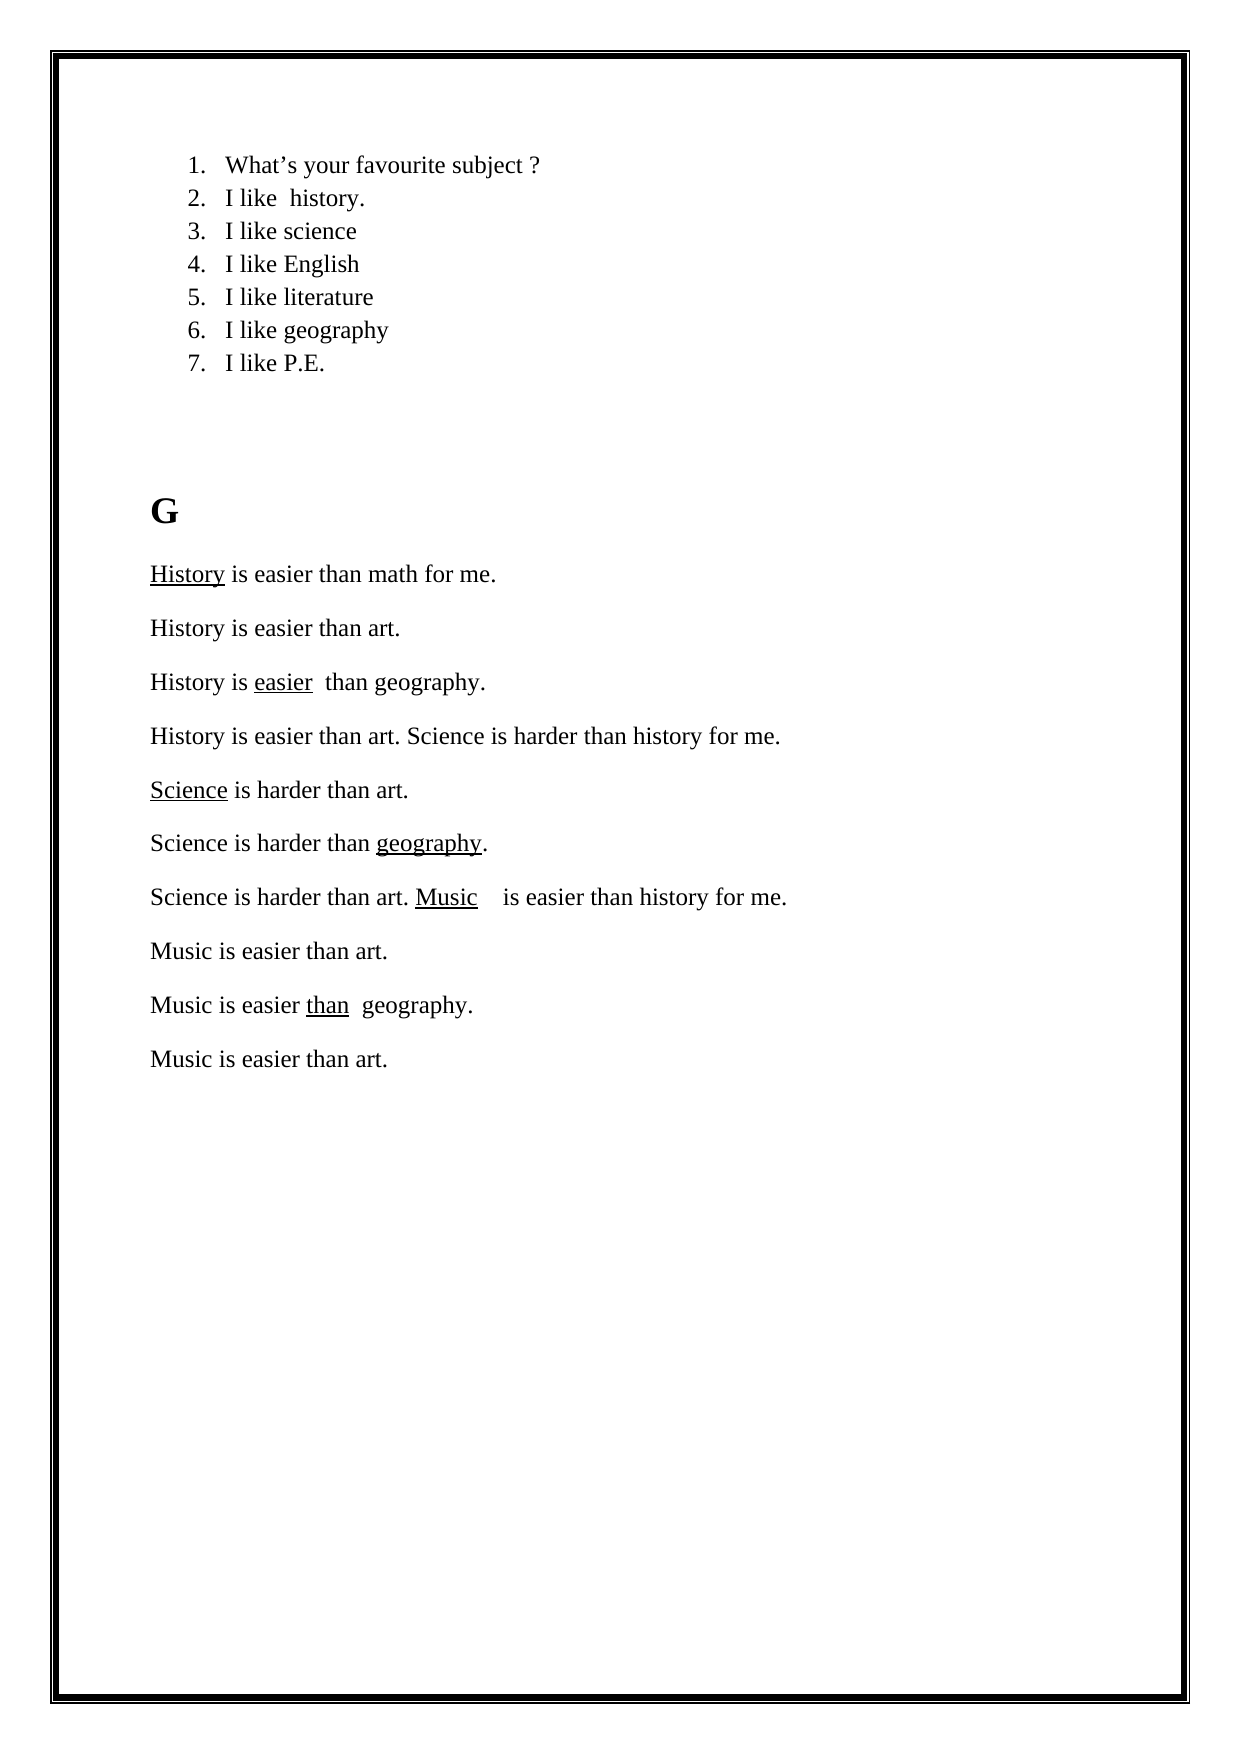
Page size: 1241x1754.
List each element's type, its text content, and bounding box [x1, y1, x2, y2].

list I like literature [187, 282, 1090, 311]
text Music is easier than geography. [150, 990, 1090, 1019]
text History is easier than art. [150, 613, 1090, 642]
text G [150, 489, 1090, 532]
list I like geography [187, 315, 1090, 344]
text Science is harder than geography. [150, 828, 1090, 857]
text History is easier than art. Science is harder than history for me. [150, 721, 1090, 749]
list I like English [187, 249, 1090, 278]
text History is easier than math for me. [150, 559, 1090, 588]
text Music is easier than art. [150, 936, 1090, 965]
text Science is harder than art. [150, 775, 1090, 803]
list I like science [187, 216, 1090, 245]
text Music is easier than art. [150, 1044, 1090, 1073]
list I like history. [187, 183, 1090, 212]
list What’s your favourite subject ? [187, 150, 1090, 179]
list I like P.E. [187, 348, 1090, 377]
text Science is harder than art. Music is easier than history for me. [150, 882, 1090, 911]
text History is easier than geography. [150, 667, 1090, 696]
